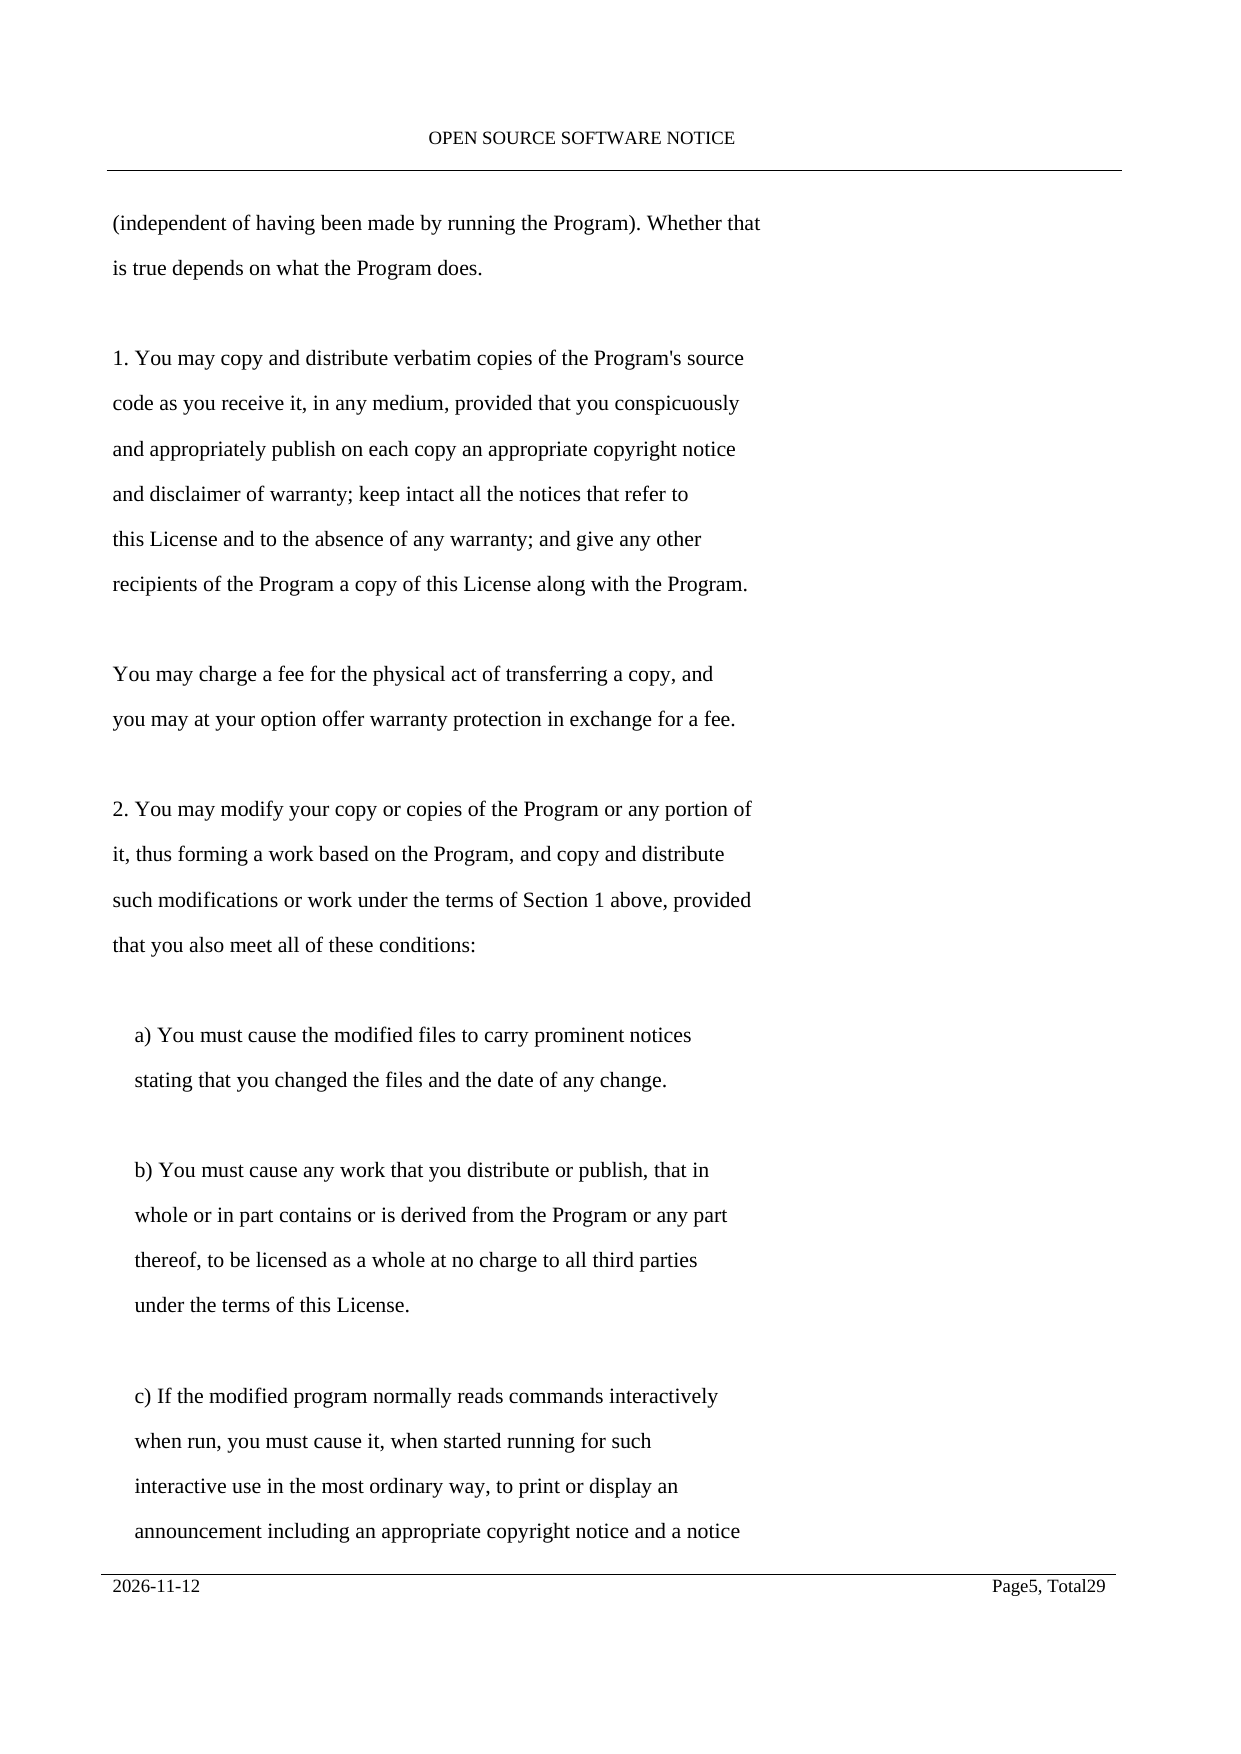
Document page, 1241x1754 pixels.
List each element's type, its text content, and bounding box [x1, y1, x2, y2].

text it, thus forming a work based on the Program, and copy and distribute [112, 838, 1128, 870]
text code as you receive it, in any medium, provided that you conspicuously [112, 387, 1128, 419]
text such modifications or work under the terms of Section 1 above, provided [112, 883, 1128, 915]
text announcement including an appropriate copyright notice and a notice [112, 1514, 1128, 1547]
text b) You must cause any work that you distribute or publish, that in [112, 1153, 1128, 1186]
text 1. You may copy and distribute verbatim copies of the Program's source [112, 342, 1128, 374]
text You may charge a fee for the physical act of transferring a copy, and [112, 657, 1128, 690]
text 2. You may modify your copy or copies of the Program or any portion of [112, 793, 1128, 825]
text this License and to the absence of any warranty; and give any other [112, 522, 1128, 554]
text (independent of having been made by running the Program). Whether that [112, 206, 1128, 239]
text thereof, to be licensed as a whole at no charge to all third parties [112, 1244, 1128, 1276]
text a) You must cause the modified files to carry prominent notices [112, 1018, 1128, 1051]
text stating that you changed the files and the date of any change. [112, 1063, 1128, 1096]
text you may at your option offer warranty protection in exchange for a fee. [112, 702, 1128, 735]
text and disclaimer of warranty; keep intact all the notices that refer to [112, 477, 1128, 509]
text is true depends on what the Program does. [112, 251, 1128, 284]
text when run, you must cause it, when started running for such [112, 1424, 1128, 1457]
text recipients of the Program a copy of this License along with the Program. [112, 567, 1128, 600]
text whole or in part contains or is derived from the Program or any part [112, 1199, 1128, 1231]
text c) If the modified program normally reads commands interactively [112, 1379, 1128, 1412]
text that you also meet all of these conditions: [112, 928, 1128, 961]
text and appropriately publish on each copy an appropriate copyright notice [112, 432, 1128, 464]
text interactive use in the most ordinary way, to print or display an [112, 1469, 1128, 1502]
text under the terms of this License. [112, 1289, 1128, 1321]
